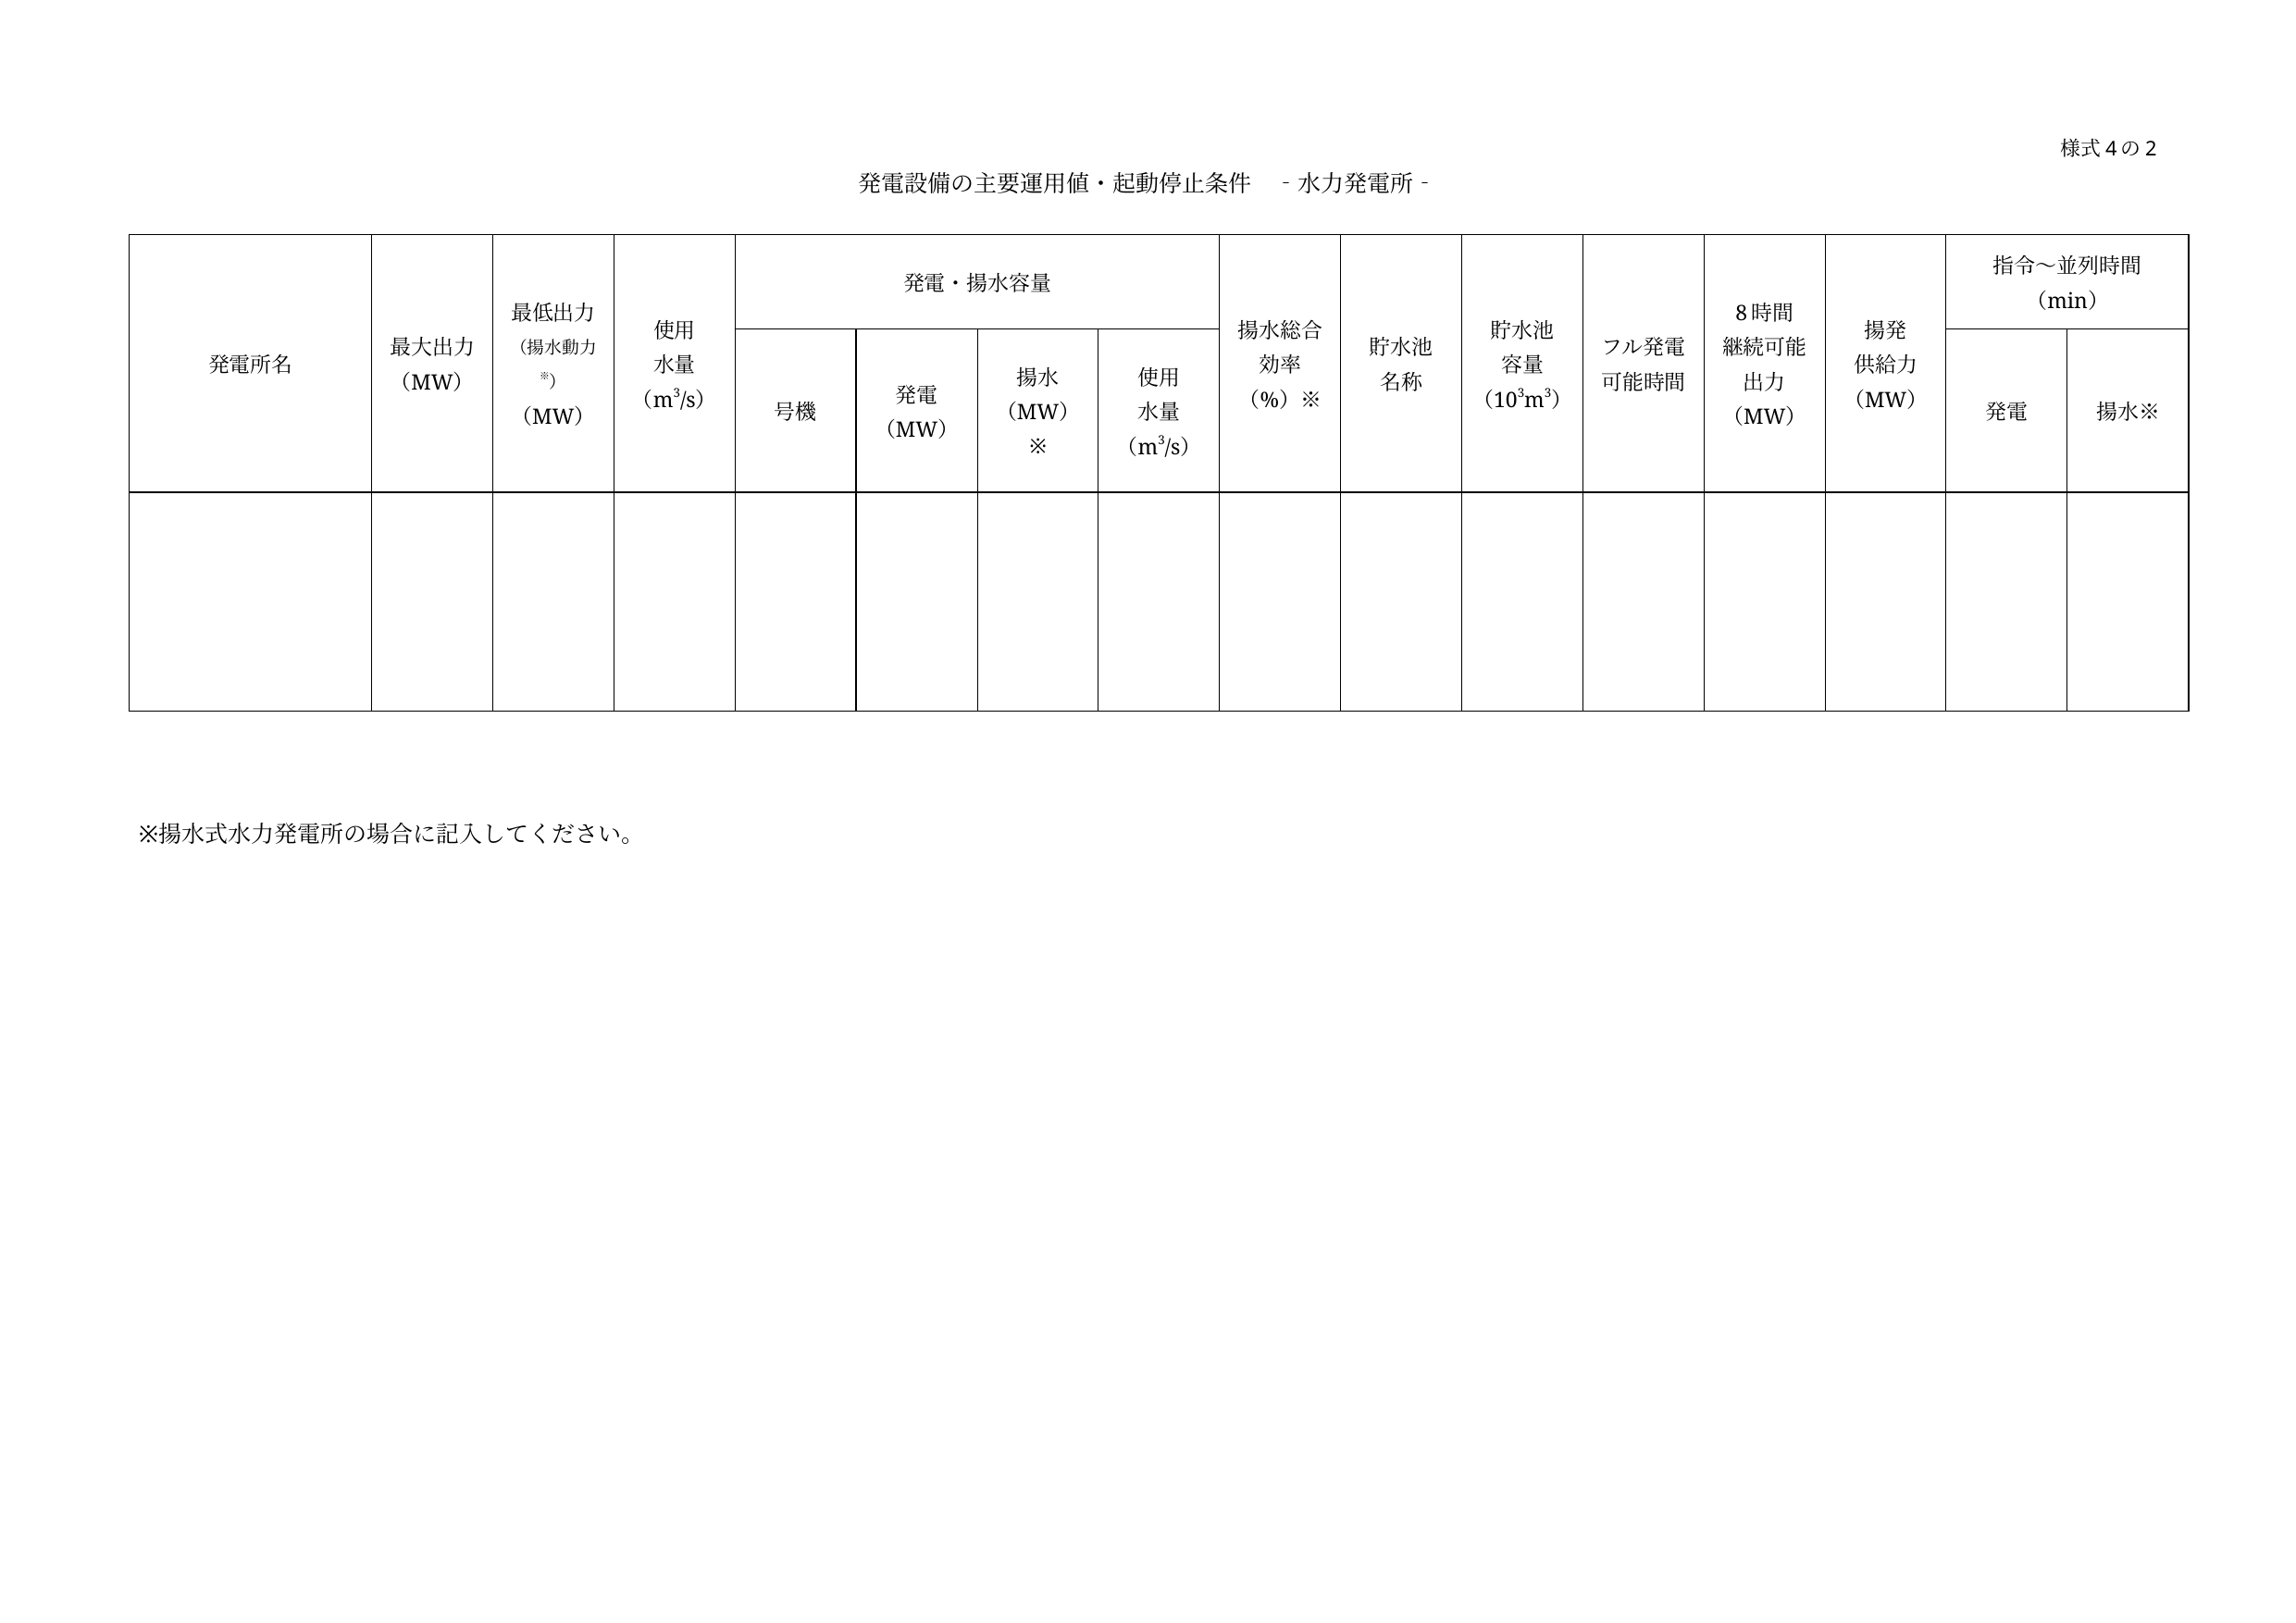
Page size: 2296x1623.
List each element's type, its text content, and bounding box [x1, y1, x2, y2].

table_cell [1946, 493, 2066, 711]
table_cell [736, 493, 855, 711]
text 発電設備の主要運用値・起動停止条件 ‐水力発電所‐ [139, 165, 2156, 200]
table_header 揚水総合 効率 （%）※ [1220, 235, 1340, 491]
table_cell [614, 493, 735, 711]
table_cell [1826, 493, 1945, 711]
table_cell [1341, 493, 1461, 711]
table_header 指令～並列時間 （min） [1946, 235, 2188, 328]
table_header 揚発 供給力 （MW） [1826, 235, 1945, 491]
table_cell 発電 [1946, 329, 2066, 491]
text ※揚水式水力発電所の場合に記入してください。 [139, 815, 2156, 850]
table_cell [372, 493, 492, 711]
table_cell 揚水※ [2067, 329, 2188, 491]
table_cell [1705, 493, 1825, 711]
table_cell [1220, 493, 1340, 711]
table_cell 使用 水量 （m3/s） [1098, 329, 1219, 491]
table_header 発電・揚水容量 [736, 235, 1219, 328]
table_cell [1098, 493, 1219, 711]
table_cell 発電 （MW） [857, 329, 977, 491]
table_header 貯水池 容量 （103m3） [1462, 235, 1582, 491]
table_header 最大出力 （MW） [372, 235, 492, 491]
table_cell [130, 493, 371, 711]
table_cell [1583, 493, 1704, 711]
table_header 貯水池 名称 [1341, 235, 1461, 491]
table_cell [2067, 493, 2188, 711]
table_cell 号機 [736, 329, 855, 491]
table_header フル発電 可能時間 [1583, 235, 1704, 491]
table_cell [493, 493, 614, 711]
table_header 最低出力 （揚水動力※） （MW） [493, 235, 614, 491]
table_cell 揚水 （MW） ※ [978, 329, 1098, 491]
table_cell [978, 493, 1098, 711]
table_header 8時間 継続可能 出力 （MW） [1705, 235, 1825, 491]
table_header 使用 水量 （m3/s） [614, 235, 735, 491]
text 様式4の2 [139, 130, 2156, 165]
table_header 発電所名 [130, 235, 371, 491]
table_cell [857, 493, 977, 711]
table_cell [1462, 493, 1582, 711]
